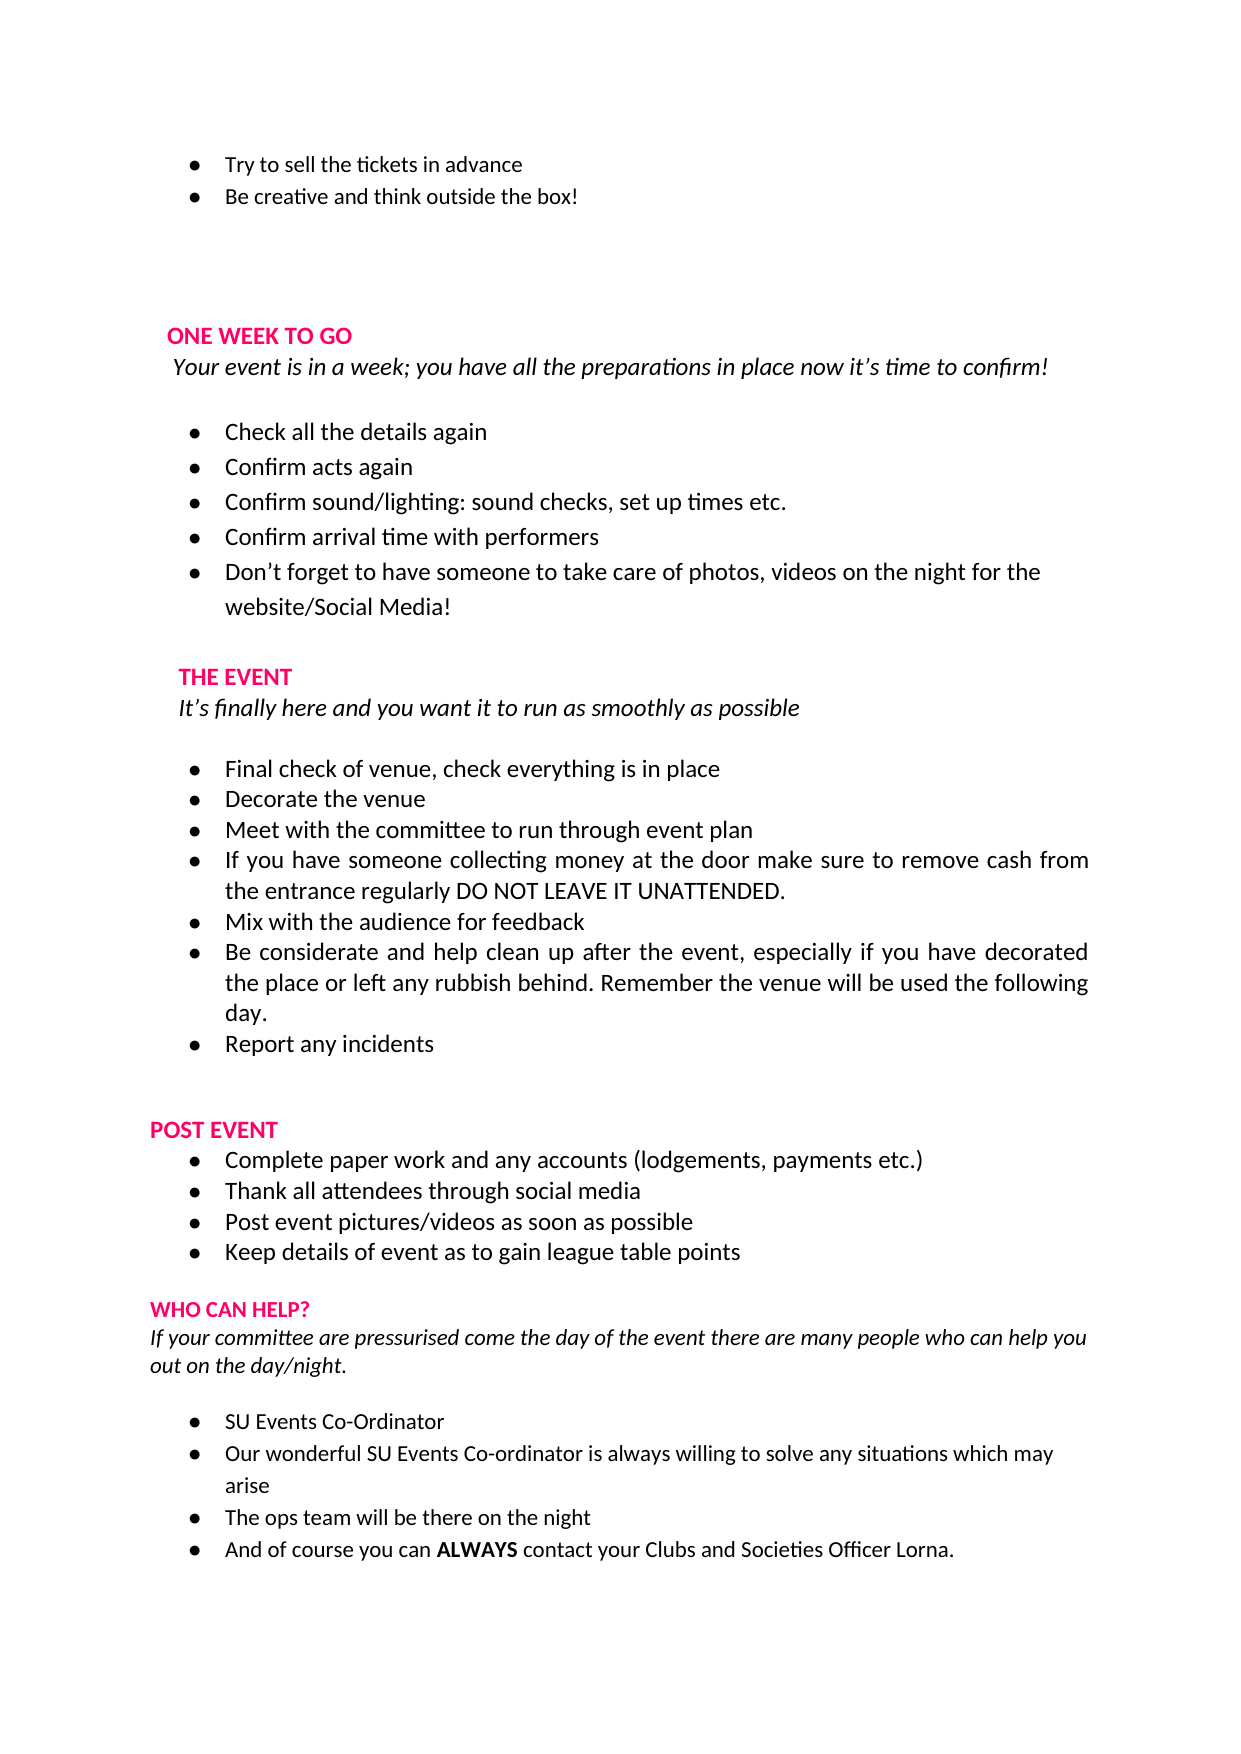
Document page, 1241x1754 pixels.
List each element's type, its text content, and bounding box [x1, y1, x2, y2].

list Thank all attendees through social media [188, 1175, 1090, 1206]
list Mix with the audience for feedback [188, 906, 1090, 936]
list Meet with the committee to run through event plan [188, 814, 1090, 844]
text It’s finally here and you want it to run as smoothly as possible [150, 692, 1090, 722]
list Be creative and think outside the box! [188, 182, 1090, 210]
list Confirm arrival time with performers [188, 521, 1090, 552]
text If your committee are pressurised come the day of the event there are many people who can help you out on the day/night. [150, 1323, 1090, 1379]
text Your event is in a week; you have all the preparations in place now it’s time to confirm! [150, 351, 1090, 381]
list And of course you can ALWAYS contact your Clubs and Societies Officer Lorna. [188, 1536, 1090, 1563]
text ONE WEEK TO GO [150, 320, 1090, 351]
list Decorate the venue [188, 783, 1090, 814]
text WHO CAN HELP? [150, 1295, 1090, 1323]
text POST EVENT [150, 1114, 1090, 1144]
list SU Events Co-Ordinator [188, 1407, 1090, 1435]
list Try to sell the tickets in advance [188, 150, 1090, 178]
list Our wonderful SU Events Co-ordinator is always willing to solve any situations which may arise [188, 1439, 1090, 1499]
list Post event pictures/videos as soon as possible [188, 1206, 1090, 1236]
list Confirm acts again [188, 451, 1090, 482]
list Final check of venue, check everything is in place [188, 753, 1090, 783]
list Don’t forget to have someone to take care of photos, videos on the night for the website/Social Media! [188, 556, 1090, 622]
list Complete paper work and any accounts (lodgements, payments etc.) [188, 1144, 1090, 1175]
list The ops team will be there on the night [188, 1503, 1090, 1531]
list Check all the details again [188, 416, 1090, 447]
list If you have someone collecting money at the door make sure to remove cash from the entrance regularly DO NOT LEAVE IT UNATTENDED. [188, 844, 1090, 906]
list Report any incidents [188, 1028, 1090, 1058]
list Confirm sound/lighting: sound checks, set up times etc. [188, 486, 1090, 517]
list Keep details of event as to gain league table points [188, 1236, 1090, 1267]
text THE EVENT [150, 661, 1090, 692]
list Be considerate and help clean up after the event, especially if you have decorated the place or left any rubbish behind. Remember the venue will be used the following day. [188, 936, 1090, 1028]
